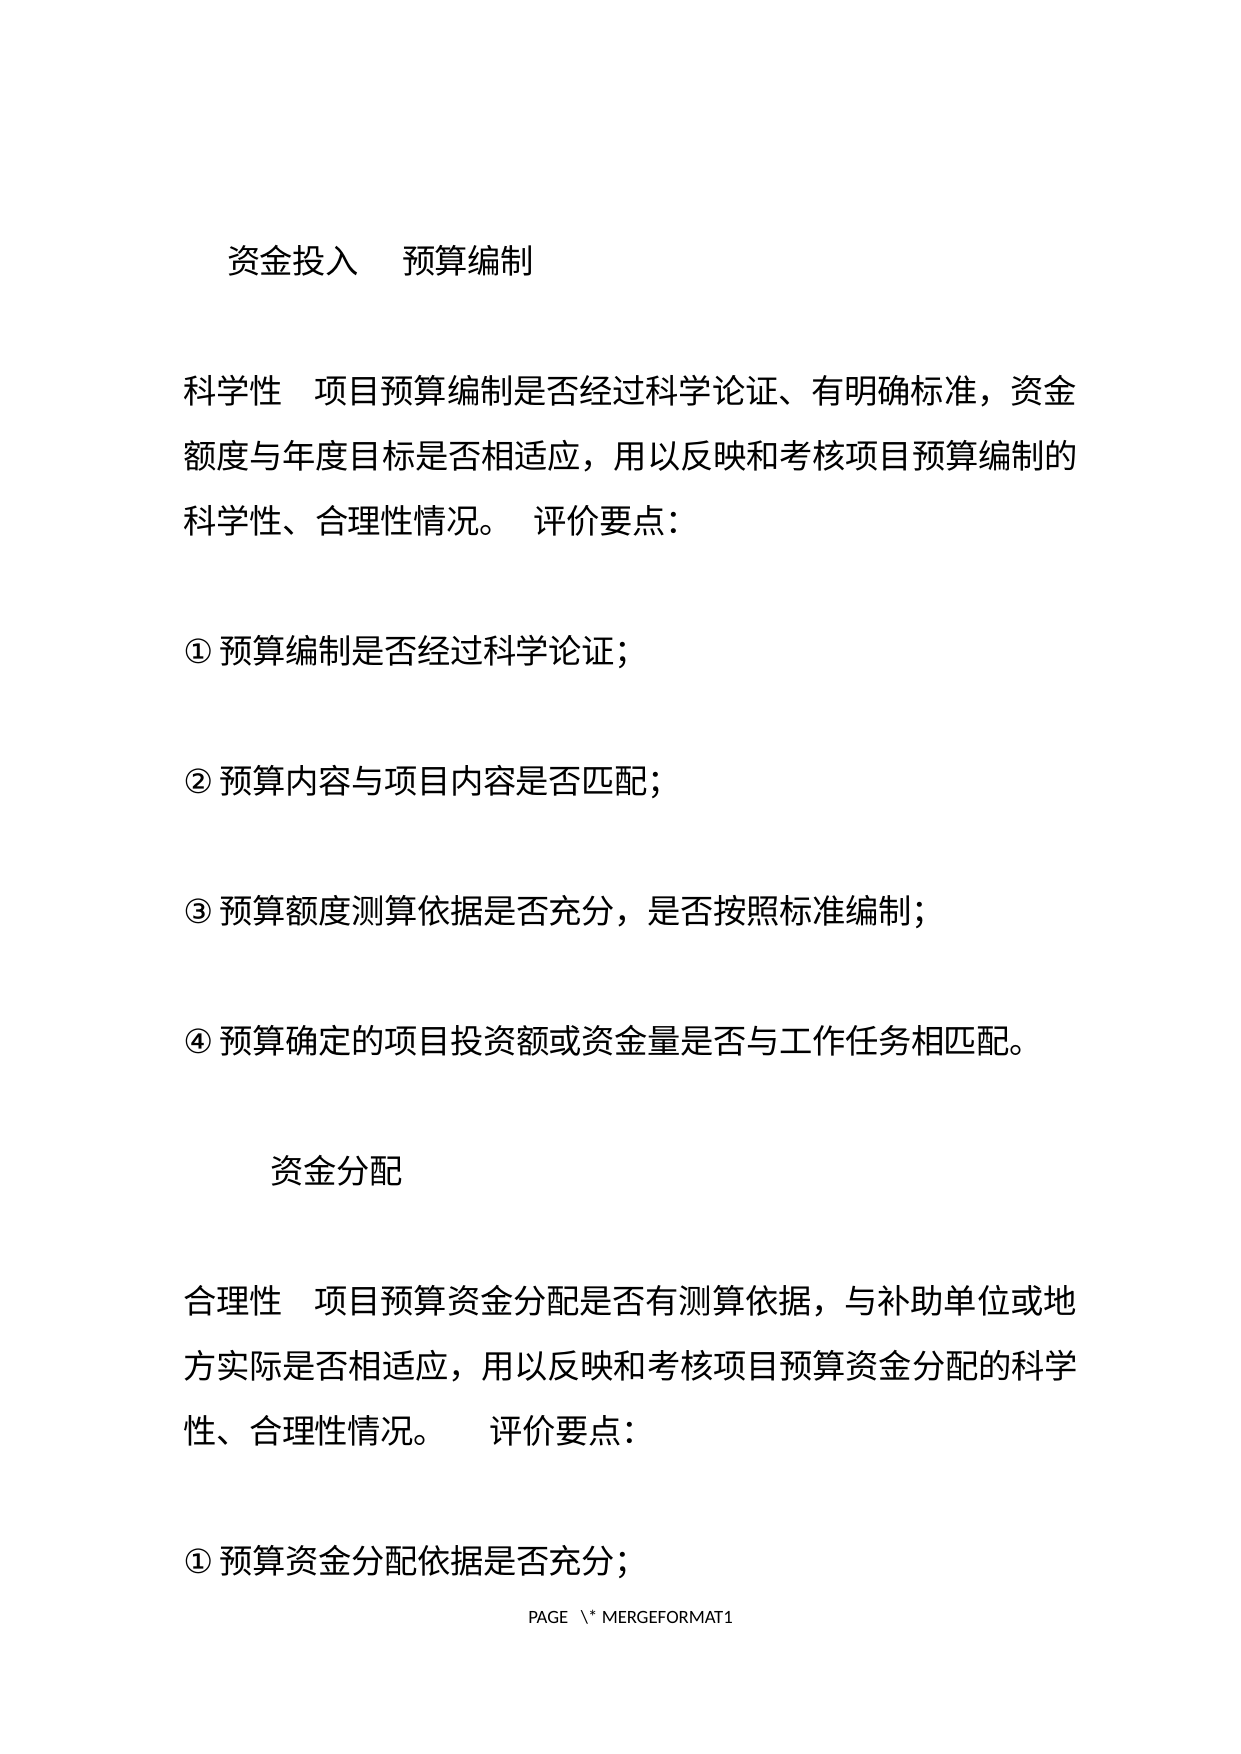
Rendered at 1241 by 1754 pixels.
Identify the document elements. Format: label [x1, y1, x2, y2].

text [183, 162, 1078, 1592]
